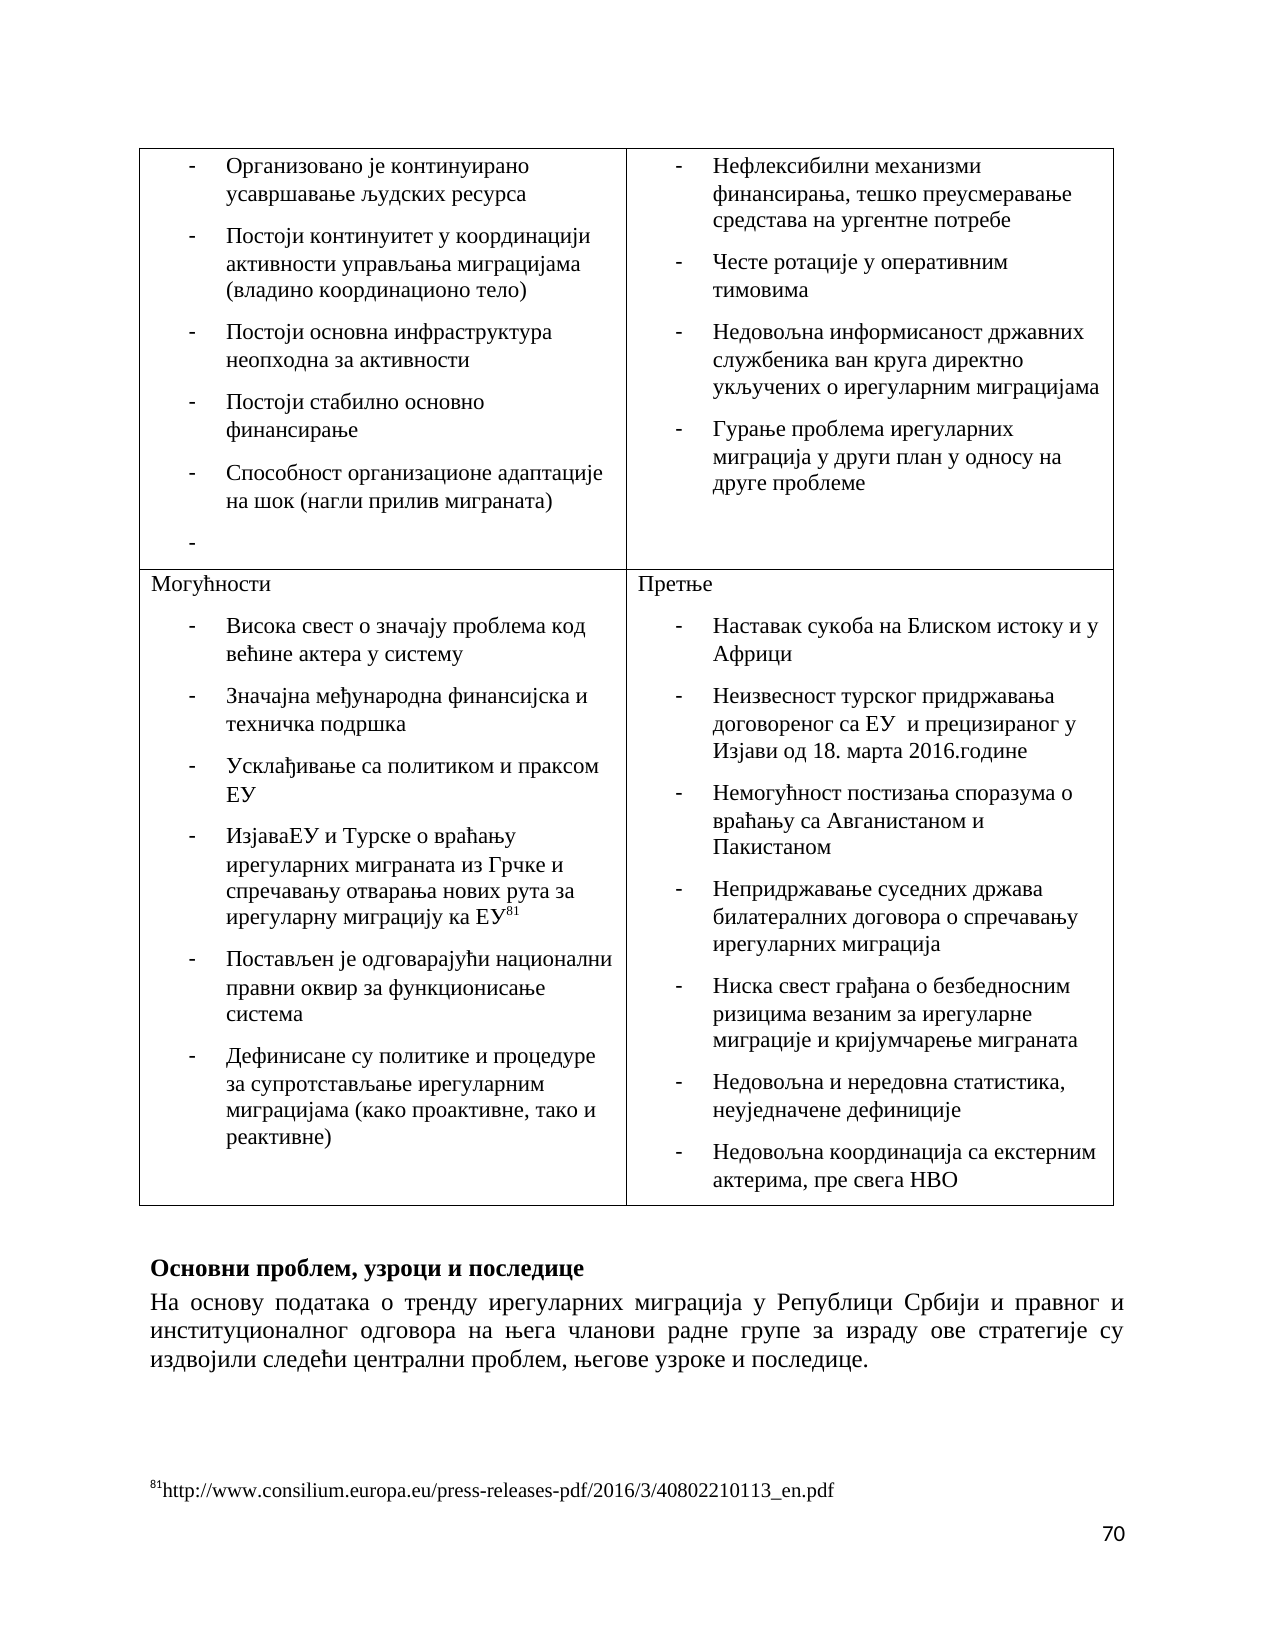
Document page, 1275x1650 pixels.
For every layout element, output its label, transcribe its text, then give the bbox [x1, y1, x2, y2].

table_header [140, 149, 626, 569]
text На основу података о тренду ирегуларних миграција у Републици Србији и правног и институционалног одговора на њега чланови радне групе за израду ове стратегије су издвојили следећи централни проблем, његове узроке и последице. [150, 1287, 1125, 1373]
table_cell Могућности Висока свест о значају проблема код већине актера у систему Значајна међународна финансијска и техничка подршка Усклађивање са политиком и праксом ЕУ ИзјаваЕУ и Турске о враћању ирегуларних миграната из Грчке и спречавању отварања нових рута за ирегуларну миграцију ка ЕУ Постављен је одговарајући национални правни оквир за функционисање система Дефинисане су политике и процедуре за супротстављање ирегуларним миграцијама (како проактивне, тако и реактивне) [140, 570, 626, 1205]
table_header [627, 149, 1113, 569]
subtitle Основни проблем, узроци и последице [150, 1253, 1125, 1282]
table_cell Претње Наставак сукоба на Блиском истоку и у Африци Неизвесност турског придржавања договореног са ЕУ и прецизираног у Изјави од 18. марта 2016.године Немогућност постизања споразума о враћању са Авганистаном и Пакистаном Непридржавање суседних држава билатералних договора о спречавању ирегуларних миграција Ниска свест грађана о безбедносним ризицима везаним за ирегуларне миграције и кријумчарење миграната Недовољна и нередовна статистика, неуједначене дефиниције Недовољна координација са екстерним актерима, пре свега НВО [627, 570, 1113, 1205]
